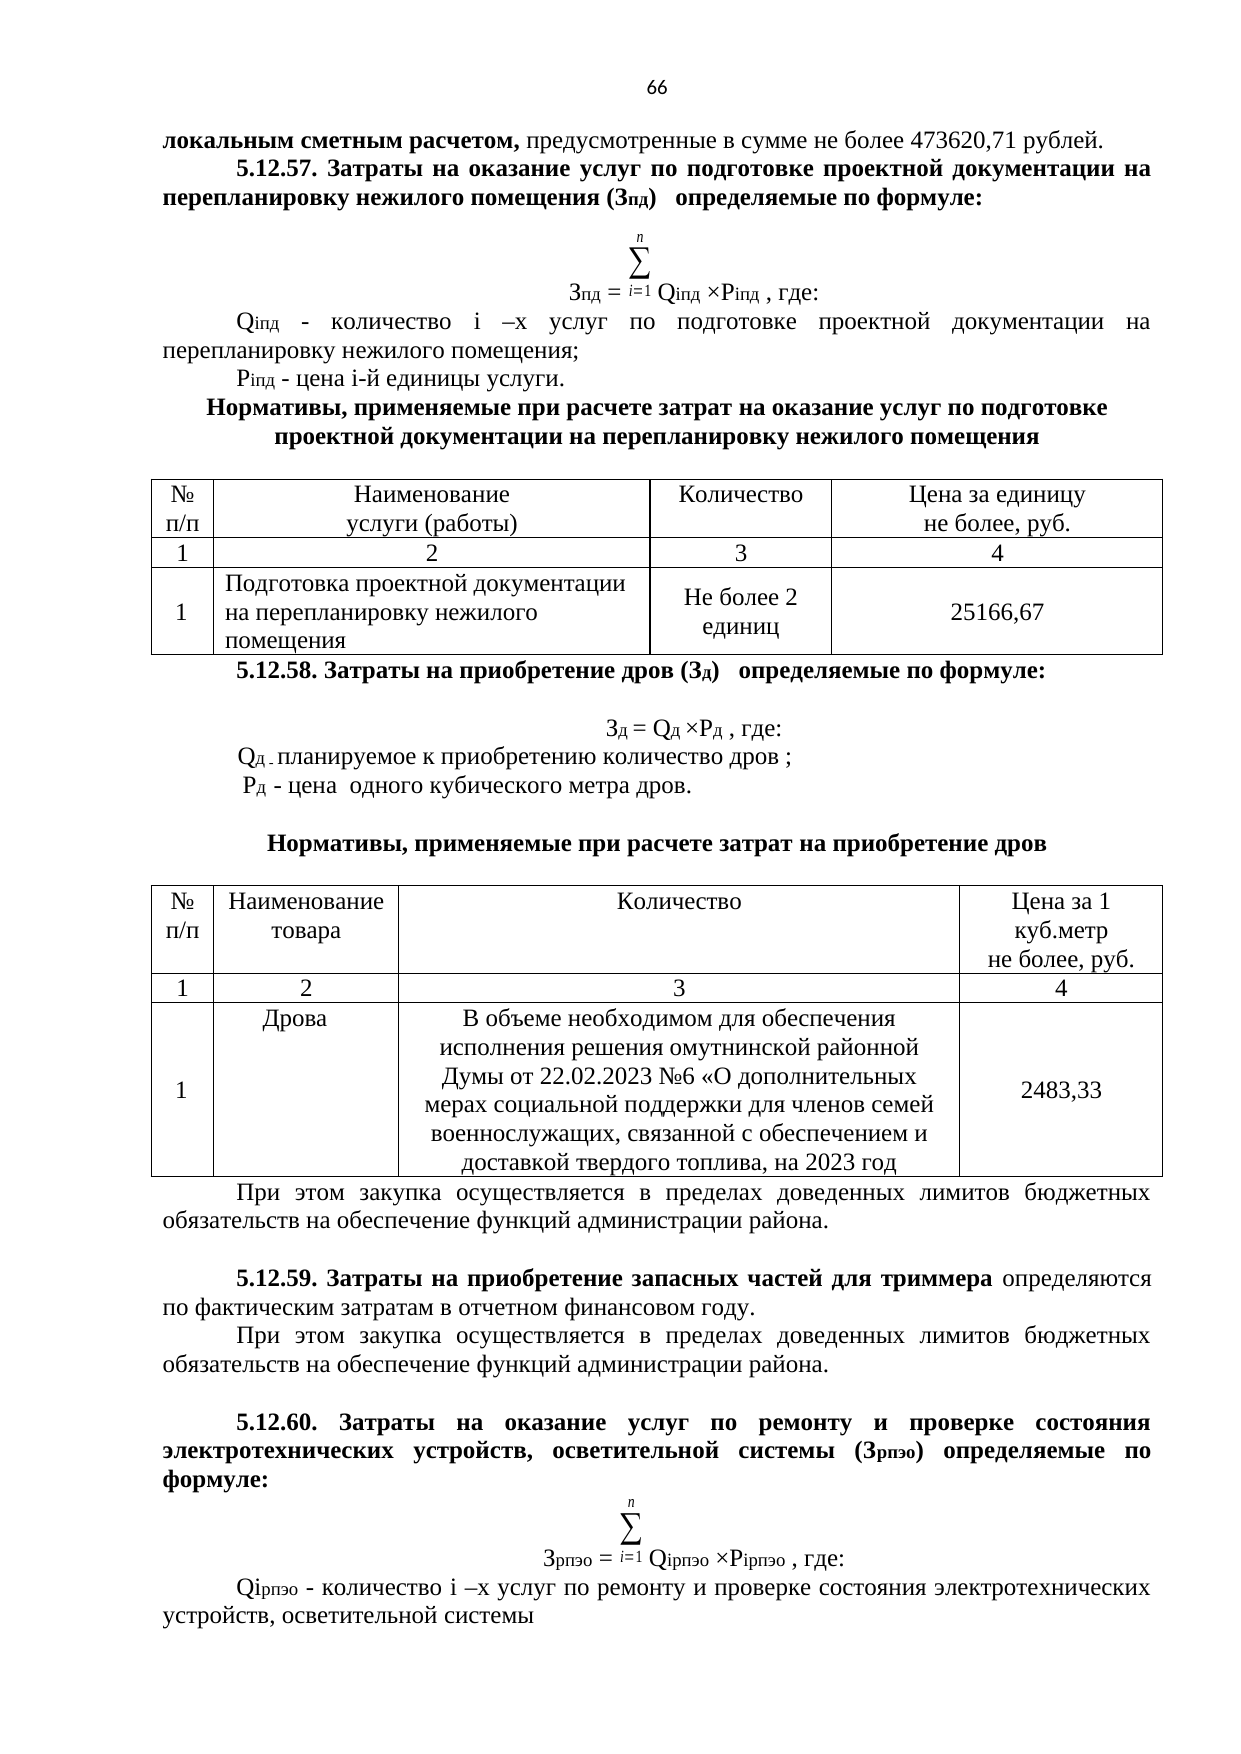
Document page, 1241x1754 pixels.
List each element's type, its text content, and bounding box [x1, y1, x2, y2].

text При этом закупка осуществляется в пределах доведенных лимитов бюджетных обязательств на обеспечение функций администрации района. [162, 1321, 1152, 1378]
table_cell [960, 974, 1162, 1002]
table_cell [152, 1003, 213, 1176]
text 5.12.58. Затраты на приобретение дров (Зд) определяемые по формуле: [162, 655, 1152, 684]
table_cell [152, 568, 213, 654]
text Нормативы, применяемые при расчете затрат на приобретение дров [162, 828, 1152, 856]
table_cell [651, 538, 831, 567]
text Qiпд - количество i –х услуг по подготовке проектной документации на перепланировку нежилого помещения; [162, 306, 1152, 363]
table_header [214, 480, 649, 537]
text Зрпэо = Qiрпэо ×Piрпэо , где: [162, 1493, 1152, 1572]
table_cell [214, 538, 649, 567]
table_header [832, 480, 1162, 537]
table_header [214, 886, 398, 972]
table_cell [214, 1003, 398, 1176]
text 5.12.59. Затраты на приобретение запасных частей для триммера определяются по фактическим затратам в отчетном финансовом году. [162, 1263, 1152, 1321]
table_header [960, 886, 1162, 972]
text Qд - планируемое к приобретению количество дров ; [162, 741, 1152, 770]
text 5.12.57. Затраты на оказание услуг по подготовке проектной документации на перепланировку нежилого помещения (Зпд) определяемые по формуле: [162, 153, 1152, 228]
text Нормативы, применяемые при расчете затрат на оказание услуг по подготовке проектной документации на перепланировку нежилого помещения [162, 392, 1152, 450]
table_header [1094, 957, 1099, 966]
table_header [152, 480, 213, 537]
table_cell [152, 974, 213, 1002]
text Зпд = Qiпд ×Piпд , где: [162, 228, 1152, 306]
text Зд = Qд ×Pд , где: [162, 713, 1152, 741]
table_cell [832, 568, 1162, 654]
text Pд - цена одного кубического метра дров. [162, 770, 1152, 799]
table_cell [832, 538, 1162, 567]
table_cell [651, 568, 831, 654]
text Qiрпэо - количество i –х услуг по ремонту и проверке состояния электротехнических устройств, осветительной системы [162, 1572, 1152, 1629]
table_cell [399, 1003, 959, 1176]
text При этом закупка осуществляется в пределах доведенных лимитов бюджетных обязательств на обеспечение функций администрации района. [162, 1177, 1152, 1234]
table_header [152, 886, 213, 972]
text 5.12.60. Затраты на оказание услуг по ремонту и проверке состояния электротехнических устройств, осветительной системы (Зрпэо) определяемые по формуле: [162, 1407, 1152, 1493]
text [162, 125, 1152, 153]
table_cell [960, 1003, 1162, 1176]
text Piпд - цена i-й единицы услуги. [162, 363, 1152, 392]
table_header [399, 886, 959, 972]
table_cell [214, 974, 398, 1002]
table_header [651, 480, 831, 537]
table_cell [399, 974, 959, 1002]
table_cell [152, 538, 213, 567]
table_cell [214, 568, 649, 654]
